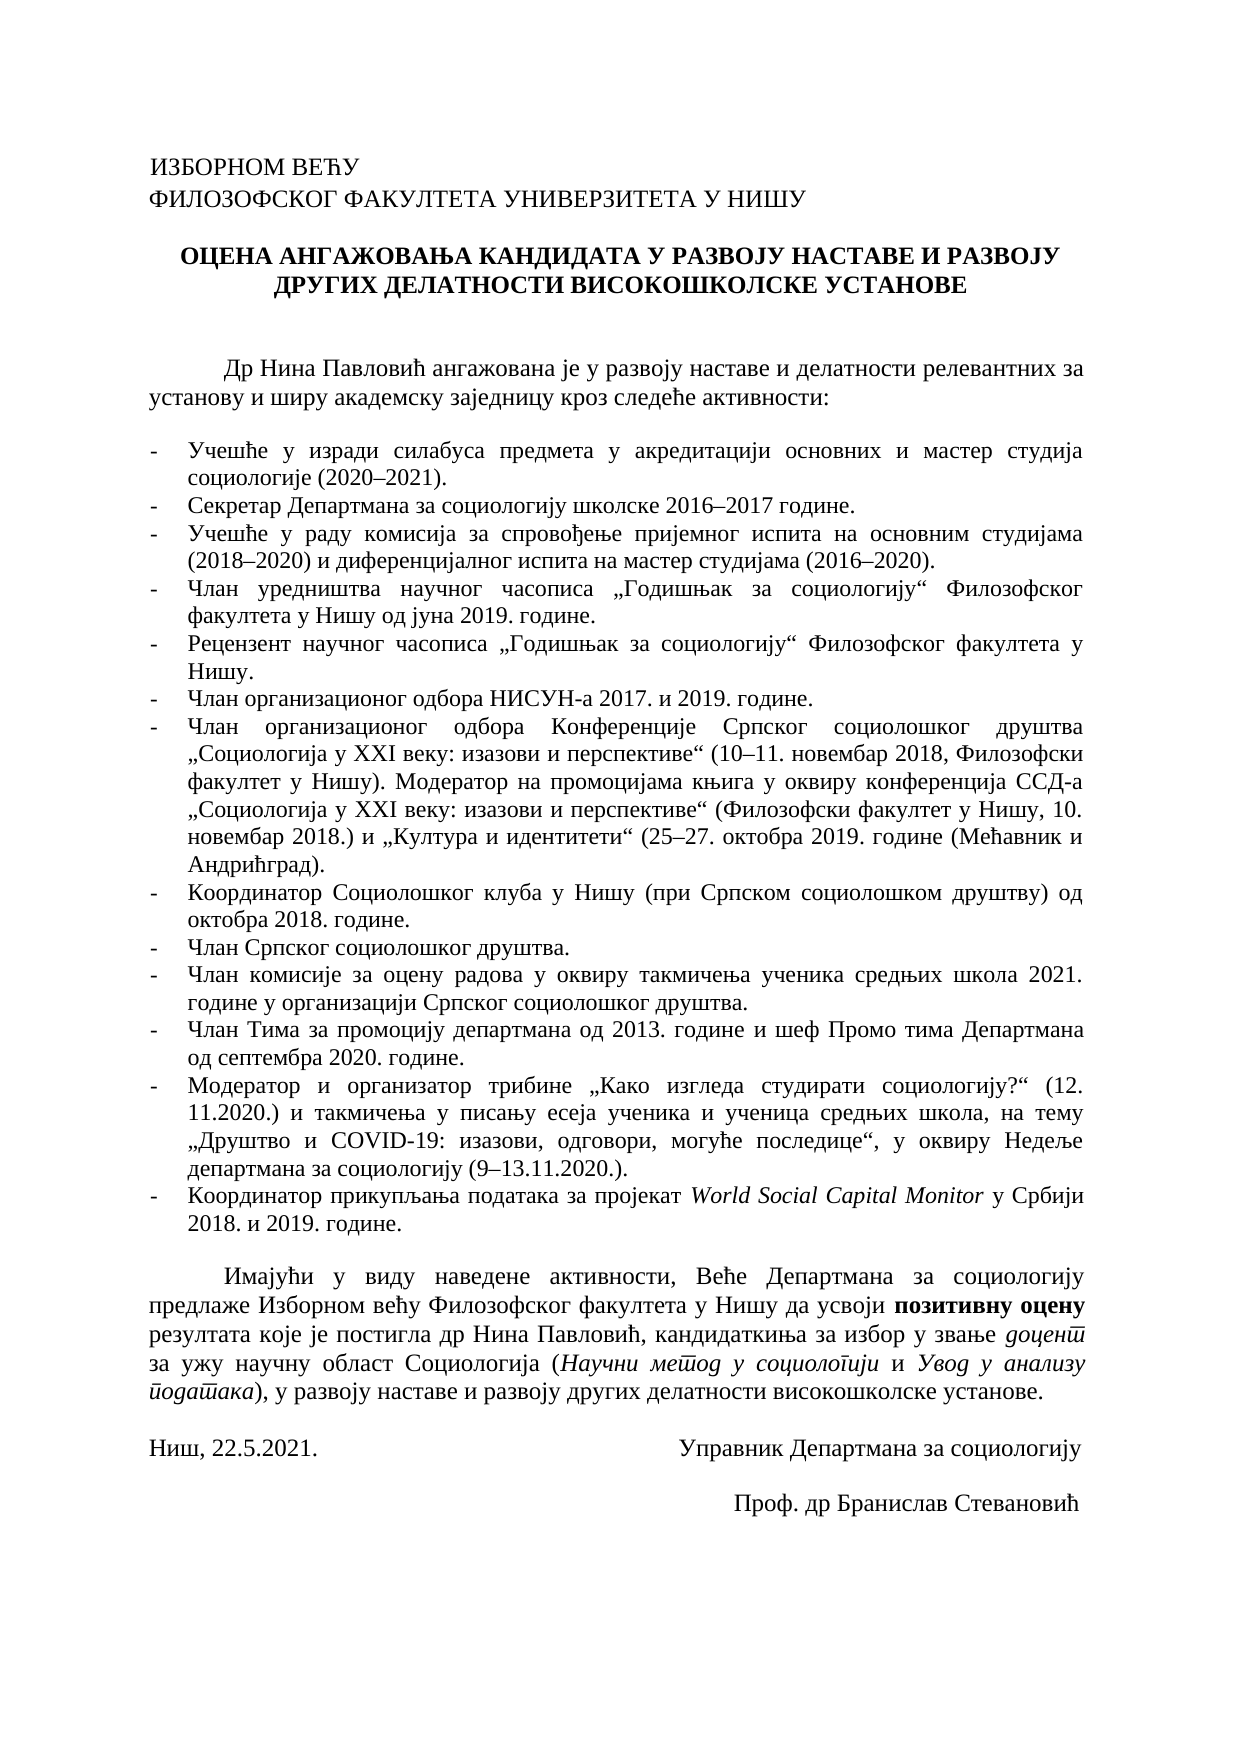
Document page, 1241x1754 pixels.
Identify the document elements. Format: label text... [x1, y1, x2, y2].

text ИЗБОРНОМ ВЕЋУ [150, 152, 1090, 181]
list Члан организационог одбора НИСУН-а 2017. и 2019. године. [150, 684, 1084, 712]
list Рецензент научног часописа „Годишњак за социологију“ Филозофског факултета у Нишу. [150, 629, 1084, 684]
text Проф. др Бранислав Стевановић [150, 1488, 1090, 1517]
text Ниш, 22.5.2021. Управник Департмана за социологију [148, 1433, 1090, 1461]
text ФИЛОЗОФСКОГ ФАКУЛТЕТА УНИВЕРЗИТЕТА У НИШУ [148, 184, 1086, 213]
list Члан комисије за оцену радова у оквиру такмичења ученика средњих школа 2021. године у организацији Српског социолошког друштва. [150, 960, 1084, 1016]
list Координатор прикупљања података за пројекат World Social Capital Monitor у Србији 2018. и 2019. године. [150, 1181, 1084, 1236]
list Члан Српског социолошког друштва. [150, 933, 1084, 960]
list Члан Тима за промоцију департмана од 2013. године и шеф Промо тима Департмана од септембра 2020. године. [150, 1016, 1084, 1071]
text Др Нина Павловић ангажована је у развоју наставе и делатности релевантних за установу и ширу академску заједницу кроз следеће активности: [148, 353, 1085, 411]
list Члан уредништва научног часописа „Годишњак за социологију“ Филозофског факултета у Нишу од јуна 2019. године. [150, 574, 1084, 629]
text Имајући у виду наведене активности, Веће Департмана за социологију предлаже Изборном већу Филозофског факултета у Нишу да усвоји позитивну оцену резултата које је постигла др Нина Павловић, кандидаткиња за избор у звање доцент за ужу научну област Социологија (Научни метод у социологији и Увод у анализу података), у развоју наставе и развоју других делатности високошколске установе. [148, 1261, 1085, 1405]
list Члан организационог одбора Конференције Српског социолошког друштва „Социологија у XXI веку: изазови и перспективе“ (10–11. новембар 2018, Филозофски факултет у Нишу). Модератор на промоцијама књига у оквиру конференција ССД-а „Социологија у XXI веку: изазови и перспективе“ (Филозофски факултет у Нишу, 10. новембар 2018.) и „Култура и идентитети“ (25–27. октобра 2019. године (Мећавник и Андрићград). [150, 712, 1084, 877]
list Модератор и организатор трибине „Како изгледа студирати социологију?“ (12. 11.2020.) и такмичења у писању есеја ученика и ученица средњих школа, на тему „Друштво и COVID-19: изазови, одговори, могуће последице“, у оквиру Недеље департмана за социологију (9–13.11.2020.). [150, 1071, 1084, 1181]
list Учешће у раду комисија за спровођење пријемног испита на основним студијама (2018–2020) и диференцијалног испита на мастер студијама (2016–2020). [150, 519, 1084, 574]
list Секретар Департмана за социологију школске 2016–2017 године. [150, 491, 1084, 519]
subtitle ОЦЕНА АНГАЖОВАЊА КАНДИДАТА У РАЗВОЈУ НАСТАВЕ И РАЗВОЈУ ДРУГИХ ДЕЛАТНОСТИ ВИСОКОШКОЛСКЕ УСТАНОВЕ [150, 241, 1090, 299]
list Учешће у изради силабуса предмета у акредитацији основних и мастер студија социологије (2020–2021). [150, 436, 1084, 491]
list Координатор Социолошког клуба у Нишу (при Српском социолошком друштву) од октобра 2018. године. [150, 877, 1084, 933]
